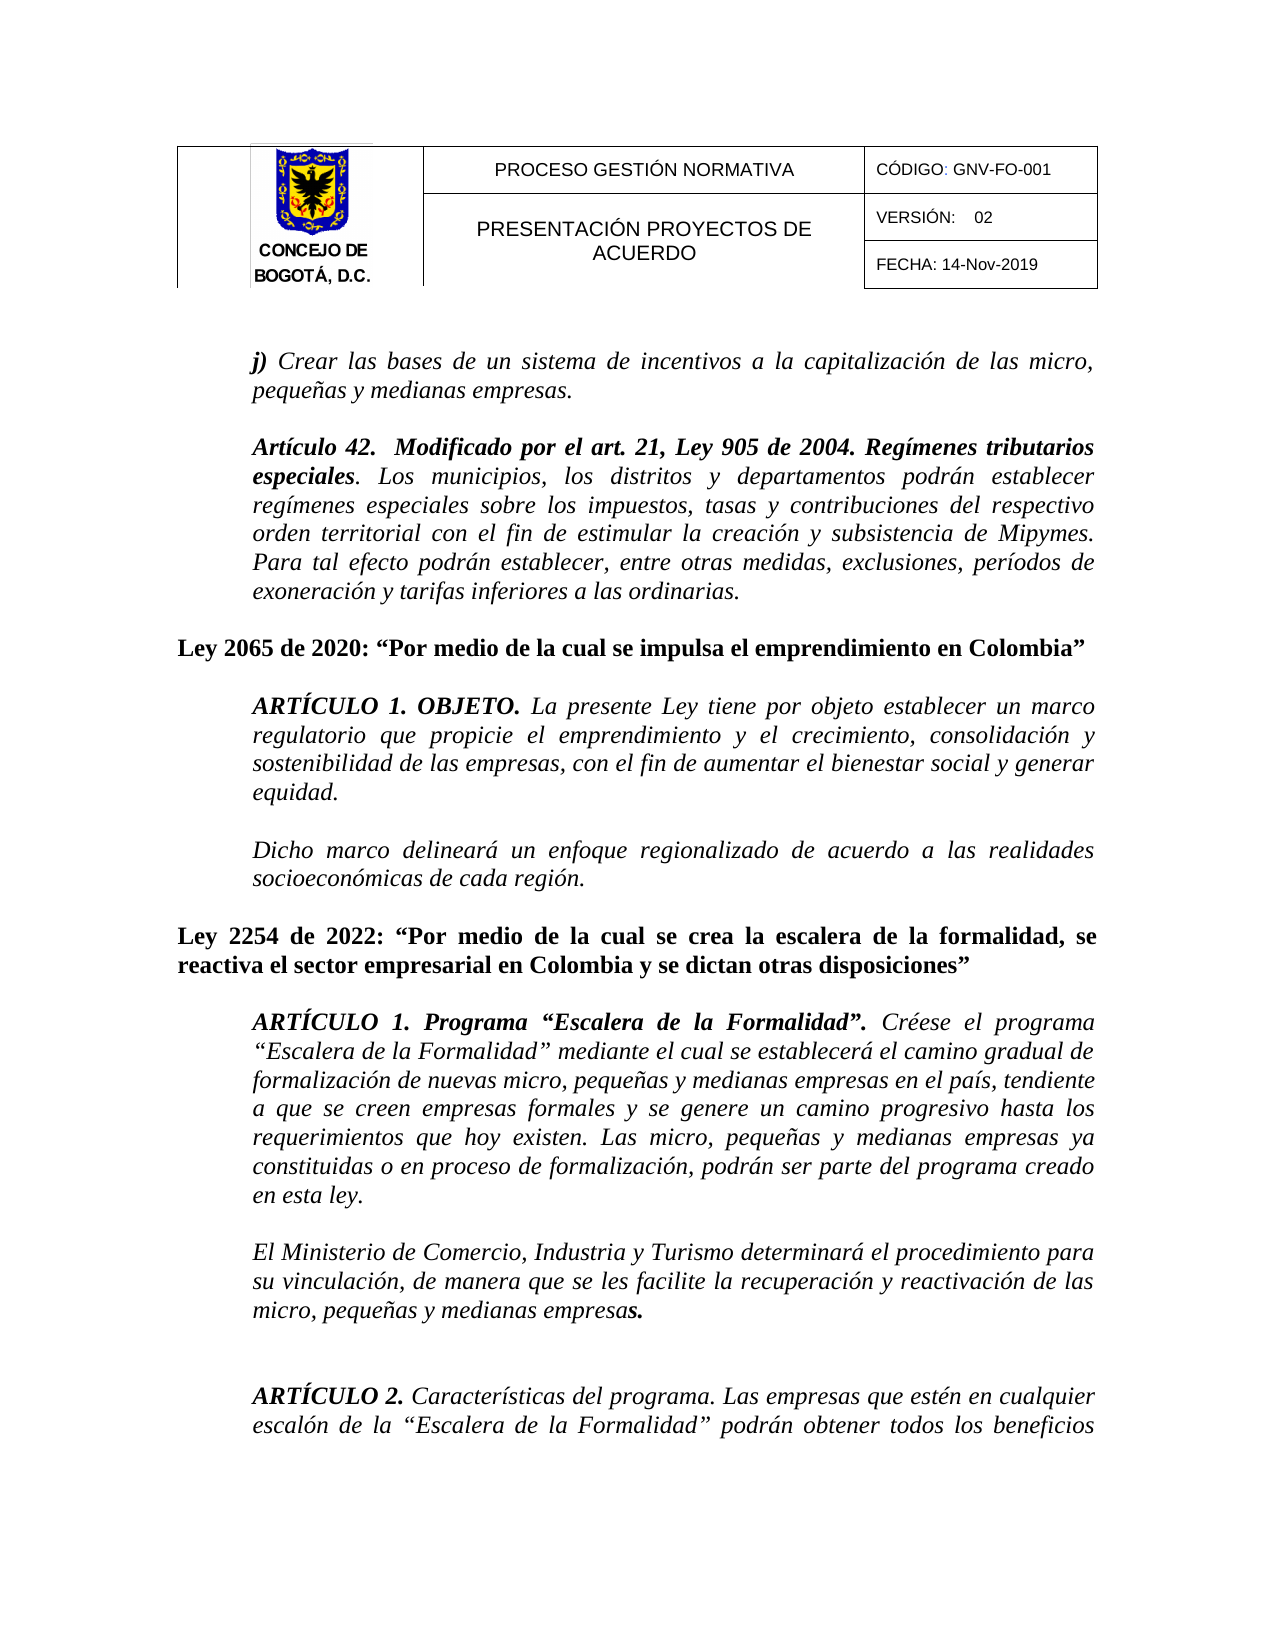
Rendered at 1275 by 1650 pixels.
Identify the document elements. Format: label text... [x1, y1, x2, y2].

text Ley 2065 de 2020: “Por medio de la cual se impulsa el emprendimiento en Colombia” [177, 633, 1098, 662]
text Dicho marco delineará un enfoque regionalizado de acuerdo a las realidades socioeconómicas de cada región. [252, 835, 1098, 892]
picture [249, 147, 373, 288]
text Artículo 42. Modificado por el art. 21, Ley 905 de 2004. Regímenes tributarios especiales. Los municipios, los distritos y departamentos podrán establecer regímenes especiales sobre los impuestos, tasas y contribuciones del respectivo orden territorial con el fin de estimular la creación y subsistencia de Mipymes. Para tal efecto podrán establecer, entre otras medidas, exclusiones, períodos de exoneración y tarifas inferiores a las ordinarias. [252, 432, 1098, 605]
picture [249, 142, 373, 146]
text j) Crear las bases de un sistema de incentivos a la capitalización de las micro, pequeñas y medianas empresas. [252, 346, 1098, 403]
text El Ministerio de Comercio, Industria y Turismo determinará el procedimiento para su vinculación, de manera que se les facilite la recuperación y reactivación de las micro, pequeñas y medianas empresas. [252, 1237, 1098, 1323]
text ARTÍCULO 1. Programa “Escalera de la Formalidad”. Créese el programa “Escalera de la Formalidad” mediante el cual se establecerá el camino gradual de formalización de nuevas micro, pequeñas y medianas empresas en el país, tendiente a que se creen empresas formales y se genere un camino progresivo hasta los requerimientos que hoy existen. Las micro, pequeñas y medianas empresas ya constituidas o en proceso de formalización, podrán ser parte del programa creado en esta ley. [252, 1007, 1098, 1208]
text ARTÍCULO 1. OBJETO. La presente Ley tiene por objeto establecer un marco regulatorio que propicie el emprendimiento y el crecimiento, consolidación y sostenibilidad de las empresas, con el fin de aumentar el bienestar social y generar equidad. [252, 691, 1098, 806]
text Ley 2254 de 2022: “Por medio de la cual se crea la escalera de la formalidad, se reactiva el sector empresarial en Colombia y se dictan otras disposiciones” [177, 921, 1098, 978]
